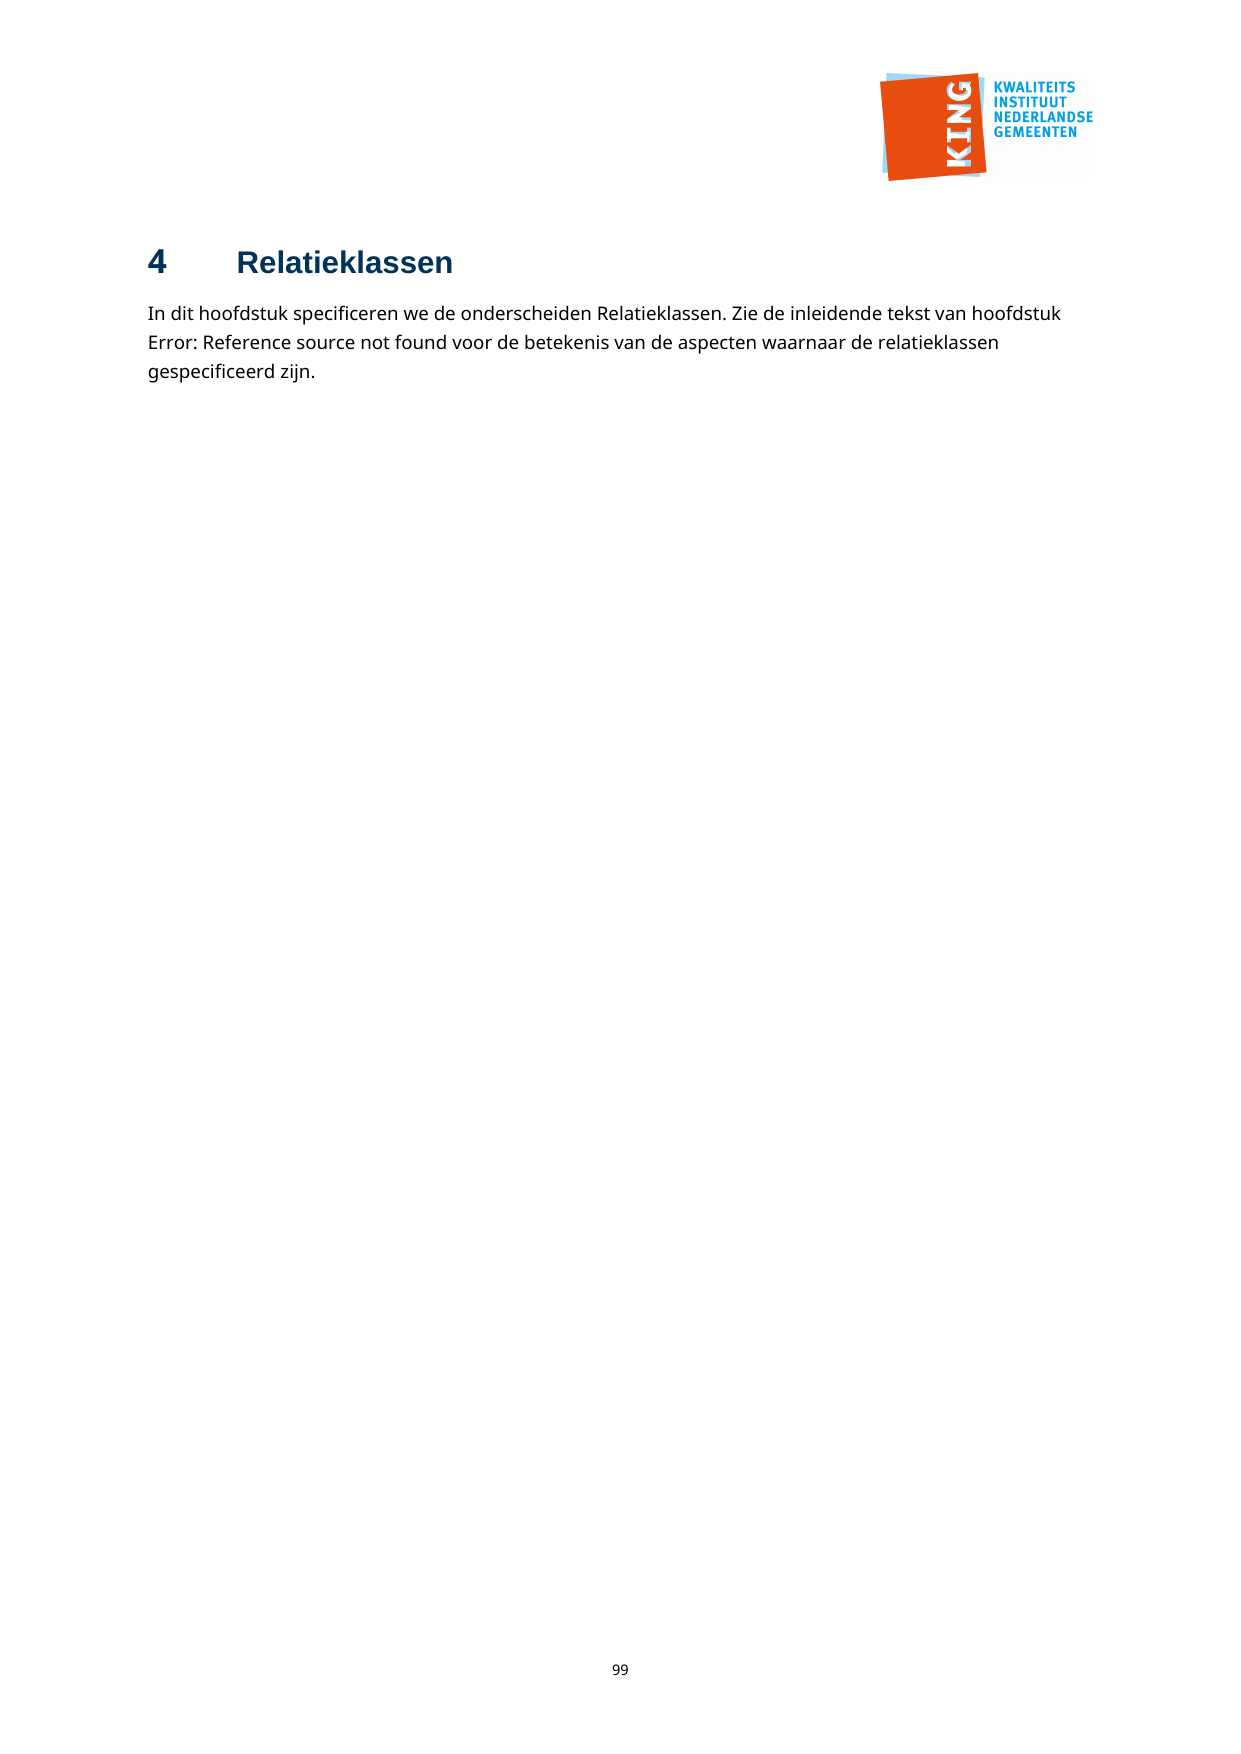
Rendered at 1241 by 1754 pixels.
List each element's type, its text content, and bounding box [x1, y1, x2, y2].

picture [880, 73, 1093, 181]
subtitle Relatieklassen [148, 232, 1092, 284]
